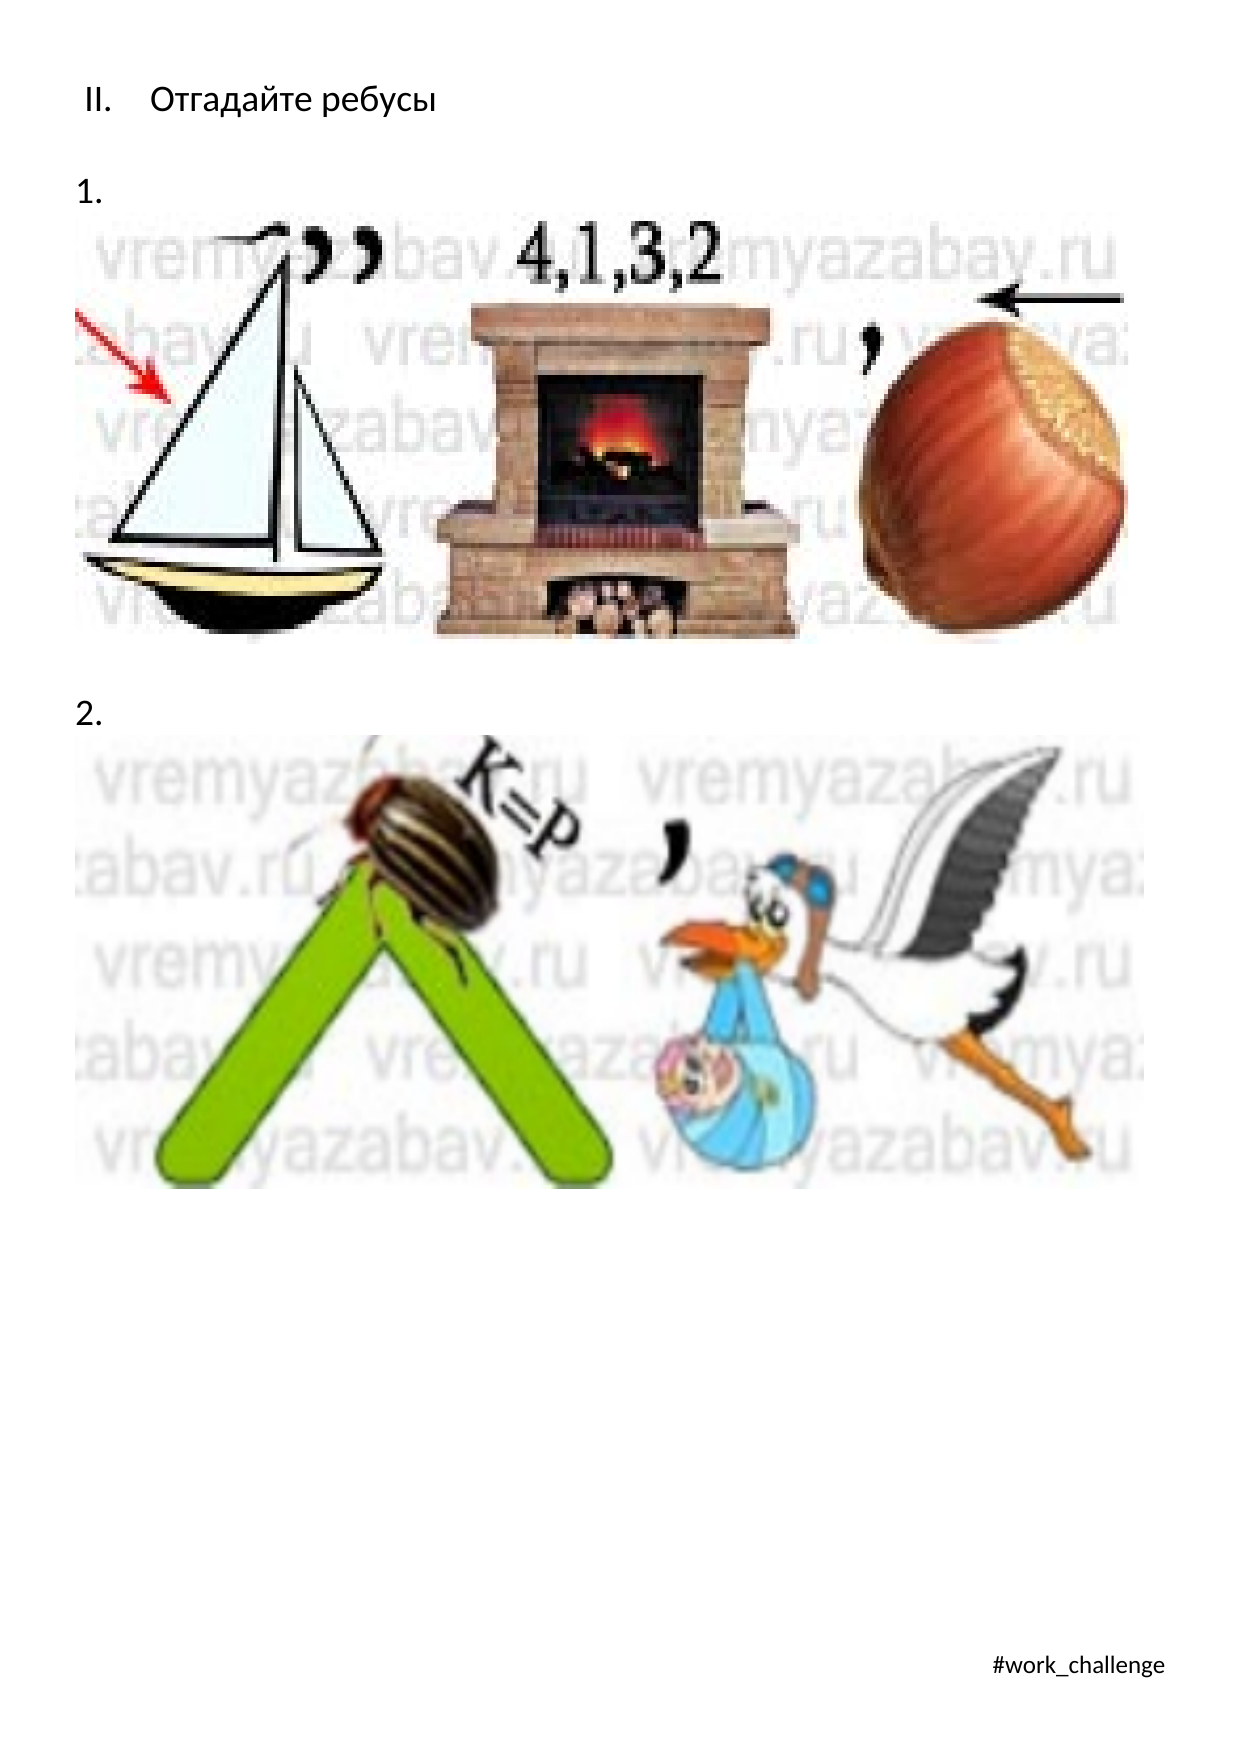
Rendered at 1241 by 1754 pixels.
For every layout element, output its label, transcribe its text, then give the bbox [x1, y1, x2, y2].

list Отгадайте ребусы [112, 75, 1165, 121]
picture [75, 735, 1144, 1189]
picture [75, 212, 1129, 644]
